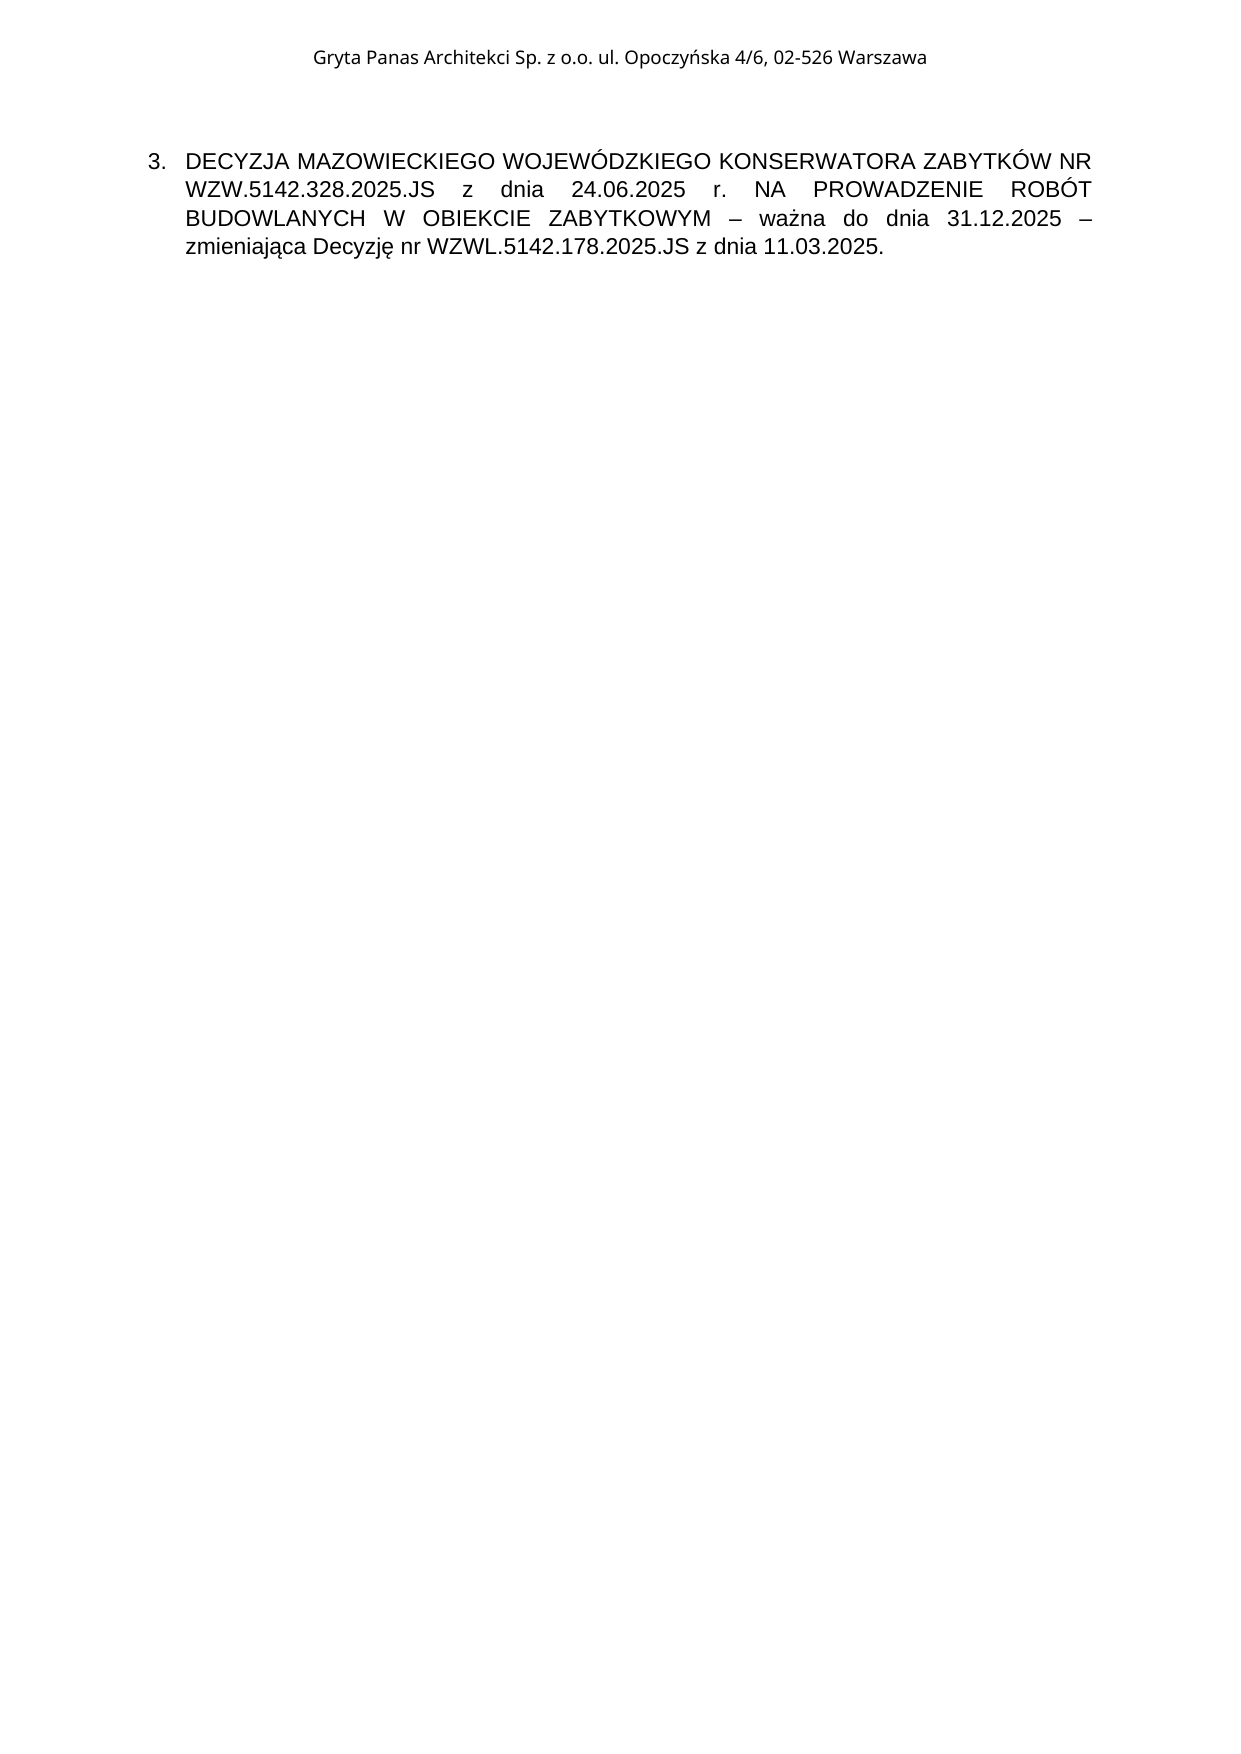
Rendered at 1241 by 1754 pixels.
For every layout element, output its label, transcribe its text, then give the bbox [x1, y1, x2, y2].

subtitle DECYZJA MAZOWIECKIEGO WOJEWÓDZKIEGO KONSERWATORA ZABYTKÓW NR WZW.5142.328.2025.JS z dnia 24.06.2025 r. NA PROWADZENIE ROBÓT BUDOWLANYCH W OBIEKCIE ZABYTKOWYM – ważna do dnia 31.12.2025 – zmieniająca Decyzję nr WZWL.5142.178.2025.JS z dnia 11.03.2025. [148, 148, 1093, 259]
